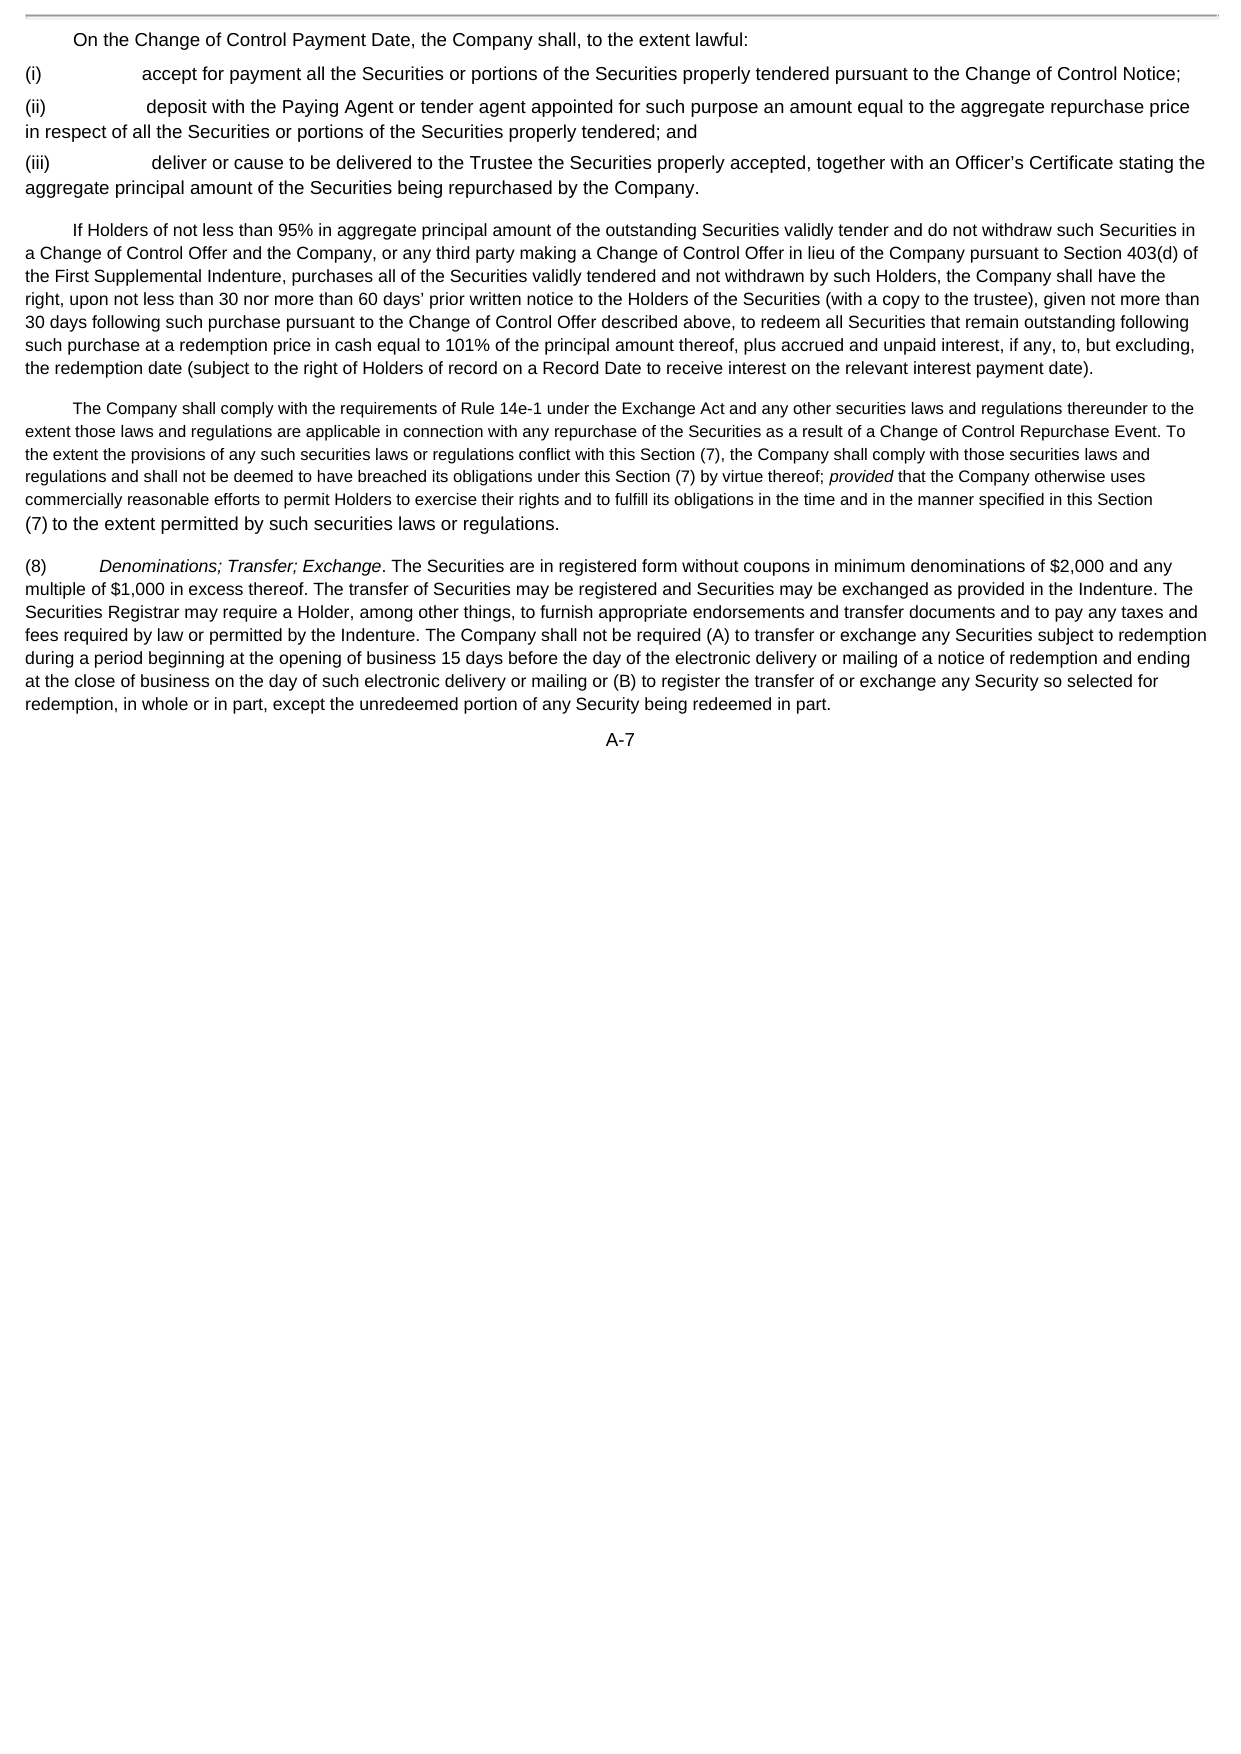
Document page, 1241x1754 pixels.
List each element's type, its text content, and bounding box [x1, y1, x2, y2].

list Denominations; Transfer; Exchange. The Securities are in registered form without coupons in minimum denominations of $2,000 and any multiple of $1,000 in excess thereof. The transfer of Securities may be registered and Securities may be exchanged as provided in the Indenture. The Securities Registrar may require a Holder, among other things, to furnish appropriate endorsements and transfer documents and to pay any taxes and fees required by law or permitted by the Indenture. The Company shall not be required (A) to transfer or exchange any Securities subject to redemption during a period beginning at the opening of business 15 days before the day of the electronic delivery or mailing of a notice of redemption and ending at the close of business on the day of such electronic delivery or mailing or (B) to register the transfer of or exchange any Security so selected for redemption, in whole or in part, except the unredeemed portion of any Security being redeemed in part. [25, 556, 1209, 714]
list deposit with the Paying Agent or tender agent appointed for such purpose an amount equal to the aggregate repurchase price in respect of all the Securities or portions of the Securities properly tendered; and [25, 96, 1209, 142]
text The Company shall comply with the requirements of Rule 14e-1 under the Exchange Act and any other securities laws and regulations thereunder to the extent those laws and regulations are applicable in connection with any repurchase of the Securities as a result of a Change of Control Repurchase Event. To the extent the provisions of any such securities laws or regulations conflict with this Section (7), the Company shall comply with those securities laws and regulations and shall not be deemed to have breached its obligations under this Section (7) by virtue thereof; provided that the Company otherwise uses commercially reasonable efforts to permit Holders to exercise their rights and to fulfill its obligations in the time and in the manner specified in this Section [25, 399, 1207, 509]
list to the extent permitted by such securities laws or regulations. [25, 512, 1209, 534]
list accept for payment all the Securities or portions of the Securities properly tendered pursuant to the Change of Control Notice; [25, 62, 1209, 84]
text If Holders of not less than 95% in aggregate principal amount of the outstanding Securities validly tender and do not withdraw such Securities in a Change of Control Offer and the Company, or any third party making a Change of Control Offer in lieu of the Company pursuant to Section 403(d) of the First Supplemental Indenture, purchases all of the Securities validly tendered and not withdrawn by such Holders, the Company shall have the right, upon not less than 30 nor more than 60 days’ prior written notice to the Holders of the Securities (with a copy to the trustee), given not more than 30 days following such purchase pursuant to the Change of Control Offer described above, to redeem all Securities that remain outstanding following such purchase at a redemption price in cash equal to 101% of the principal amount thereof, plus accrued and unpaid interest, if any, to, but excluding, the redemption date (subject to the right of Holders of record on a Record Date to receive interest on the relevant interest payment date). [25, 219, 1209, 378]
list deliver or cause to be delivered to the Trustee the Securities properly accepted, together with an Officer’s Certificate stating the aggregate principal amount of the Securities being repurchased by the Company. [25, 152, 1209, 198]
picture [23, 14, 1220, 21]
text A-7 [25, 728, 1215, 750]
text On the Change of Control Payment Date, the Company shall, to the extent lawful: [73, 28, 1209, 50]
